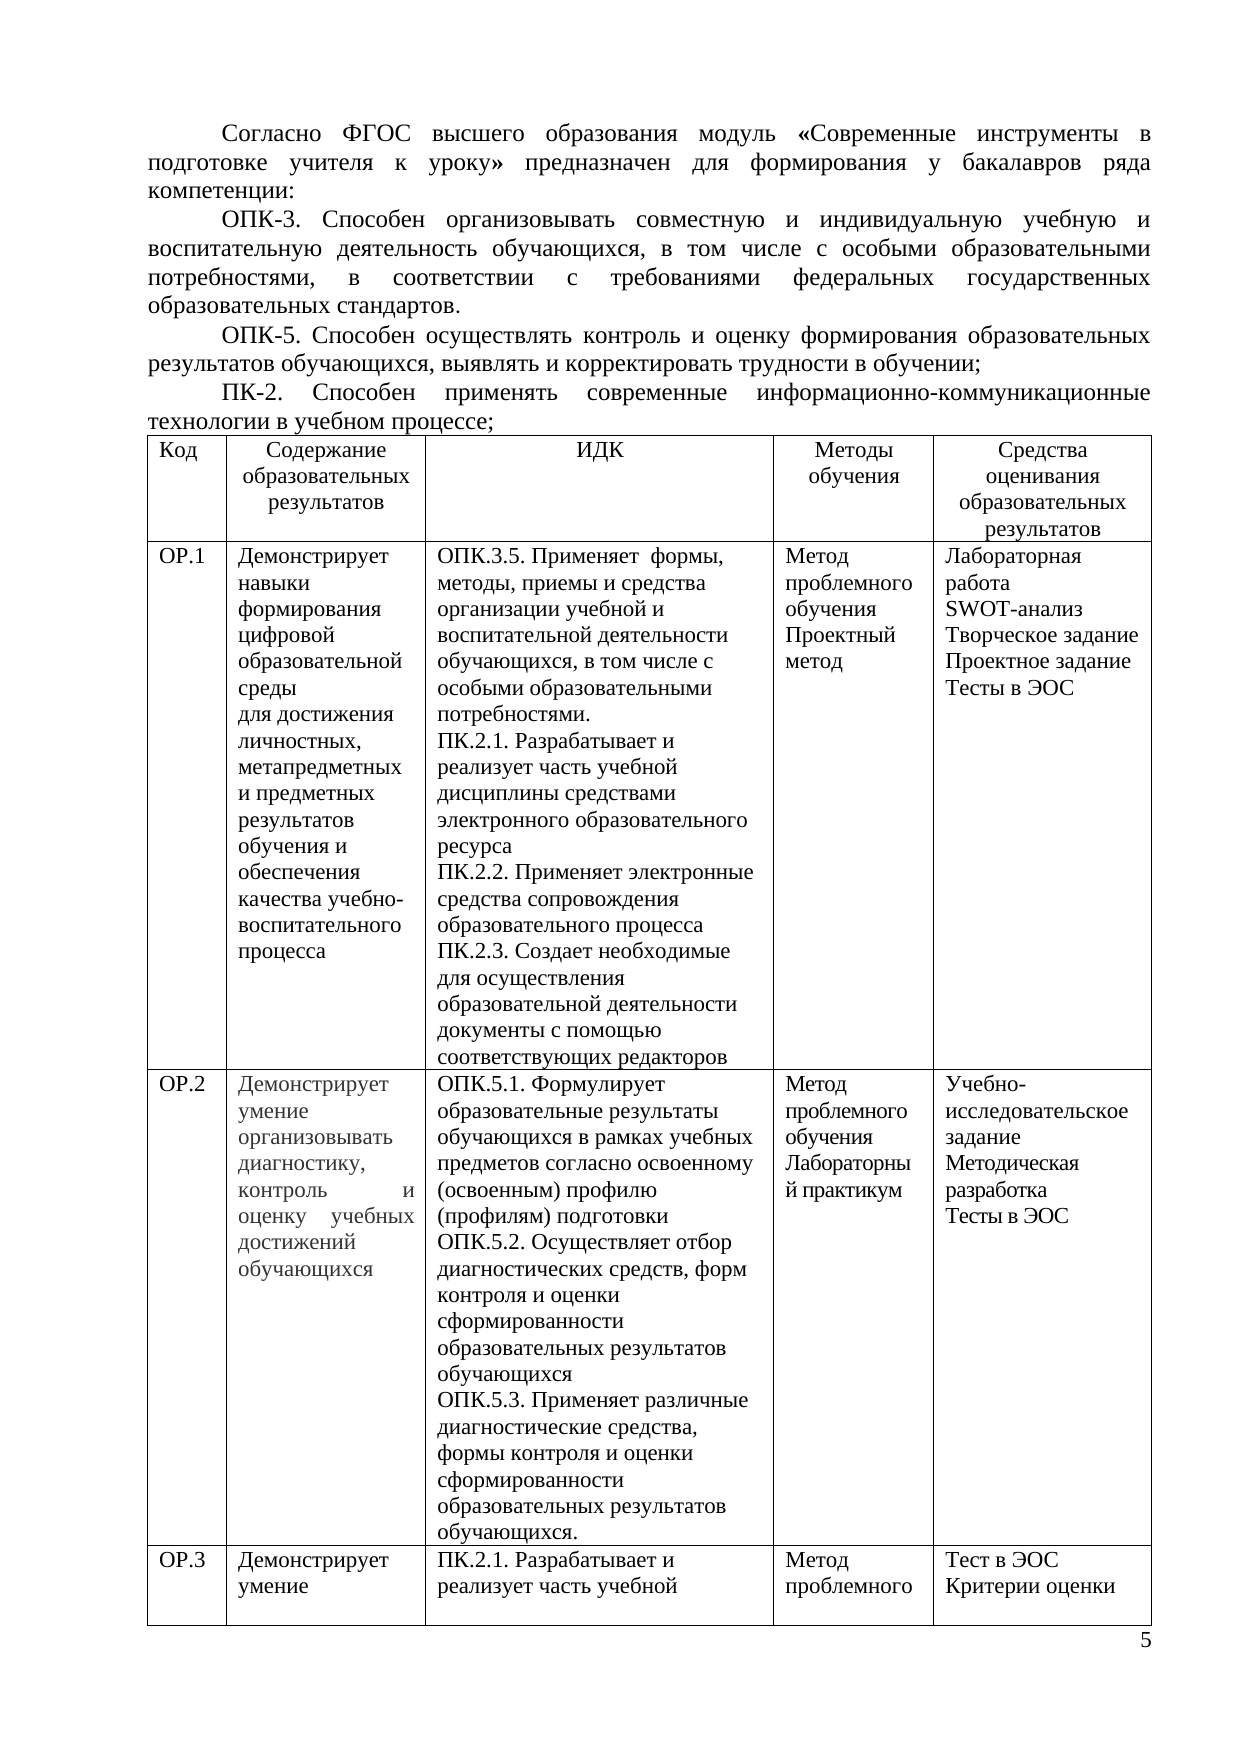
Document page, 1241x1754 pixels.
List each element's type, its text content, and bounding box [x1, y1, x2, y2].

table_cell Лабораторная работа SWOT-анализ Творческое задание Проектное задание Тесты в ЭОС [934, 542, 1151, 1069]
table_cell ОР.2 [148, 1070, 226, 1545]
text Согласно ФГОС высшего образования модуль «Современные инструменты в подготовке учителя к уроку» предназначен для формирования у бакалавров ряда компетенции: [148, 118, 1152, 204]
table_cell ОПК.5.1. Формулирует образовательные результаты обучающихся в рамках учебных предметов согласно освоенному (освоенным) профилю (профилям) подготовки ОПК.5.2. Осуществляет отбор диагностических средств, форм контроля и оценки сформированности образовательных результатов обучающихся ОПК.5.3. Применяет различные диагностические средства, формы контроля и оценки сформированности образовательных результатов обучающихся. [426, 1070, 773, 1545]
table_cell ОР.3 [148, 1546, 226, 1625]
table_cell ОПК.3.5. Применяет формы, методы, приемы и средства организации учебной и воспитательной деятельности обучающихся, в том числе с особыми образовательными потребностями. ПК.2.1. Разрабатывает и реализует часть учебной дисциплины средствами электронного образовательного ресурса ПК.2.2. Применяет электронные средства сопровождения образовательного процесса ПК.2.3. Создает необходимые для осуществления образовательной деятельности документы с помощью соответствующих редакторов [426, 542, 773, 1069]
table_header Методы обучения [774, 436, 933, 541]
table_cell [426, 1546, 773, 1625]
table_header Средства оценивания образовательных результатов [934, 436, 1151, 541]
text ПК-2. Способен применять современные информационно-коммуникационные технологии в учебном процессе; [148, 377, 1152, 435]
table_cell Демонстрирует умение организовывать диагностику, контроль и оценку учебных достижений обучающихся [227, 1070, 425, 1545]
table_cell Учебно-исследовательское задание Методическая разработка Тесты в ЭОС [934, 1070, 1151, 1545]
text ОПК-5. Способен осуществлять контроль и оценку формирования образовательных результатов обучающихся, выявлять и корректировать трудности в обучении; [148, 320, 1152, 377]
table_cell ОР.1 [148, 542, 226, 1069]
table_header Код [148, 436, 226, 541]
text ОПК-3. Способен организовывать совместную и индивидуальную учебную и воспитательную деятельность обучающихся, в том числе с особыми образовательными потребностями, в соответствии с требованиями федеральных государственных образовательных стандартов. [148, 204, 1152, 320]
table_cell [774, 1546, 933, 1625]
table_cell Демонстрирует навыки формирования цифровой образовательной среды для достижения личностных, метапредметных и предметных результатов обучения и обеспечения качества учебно-воспитательного процесса [227, 542, 425, 1069]
table_cell Метод проблемного обучения Проектный метод [774, 542, 933, 1069]
table_header Содержание образовательных результатов [227, 436, 425, 541]
table_header ИДК [426, 436, 773, 541]
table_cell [934, 1546, 1151, 1625]
table_cell Метод проблемного обучения Лабораторный практикум [774, 1070, 933, 1545]
